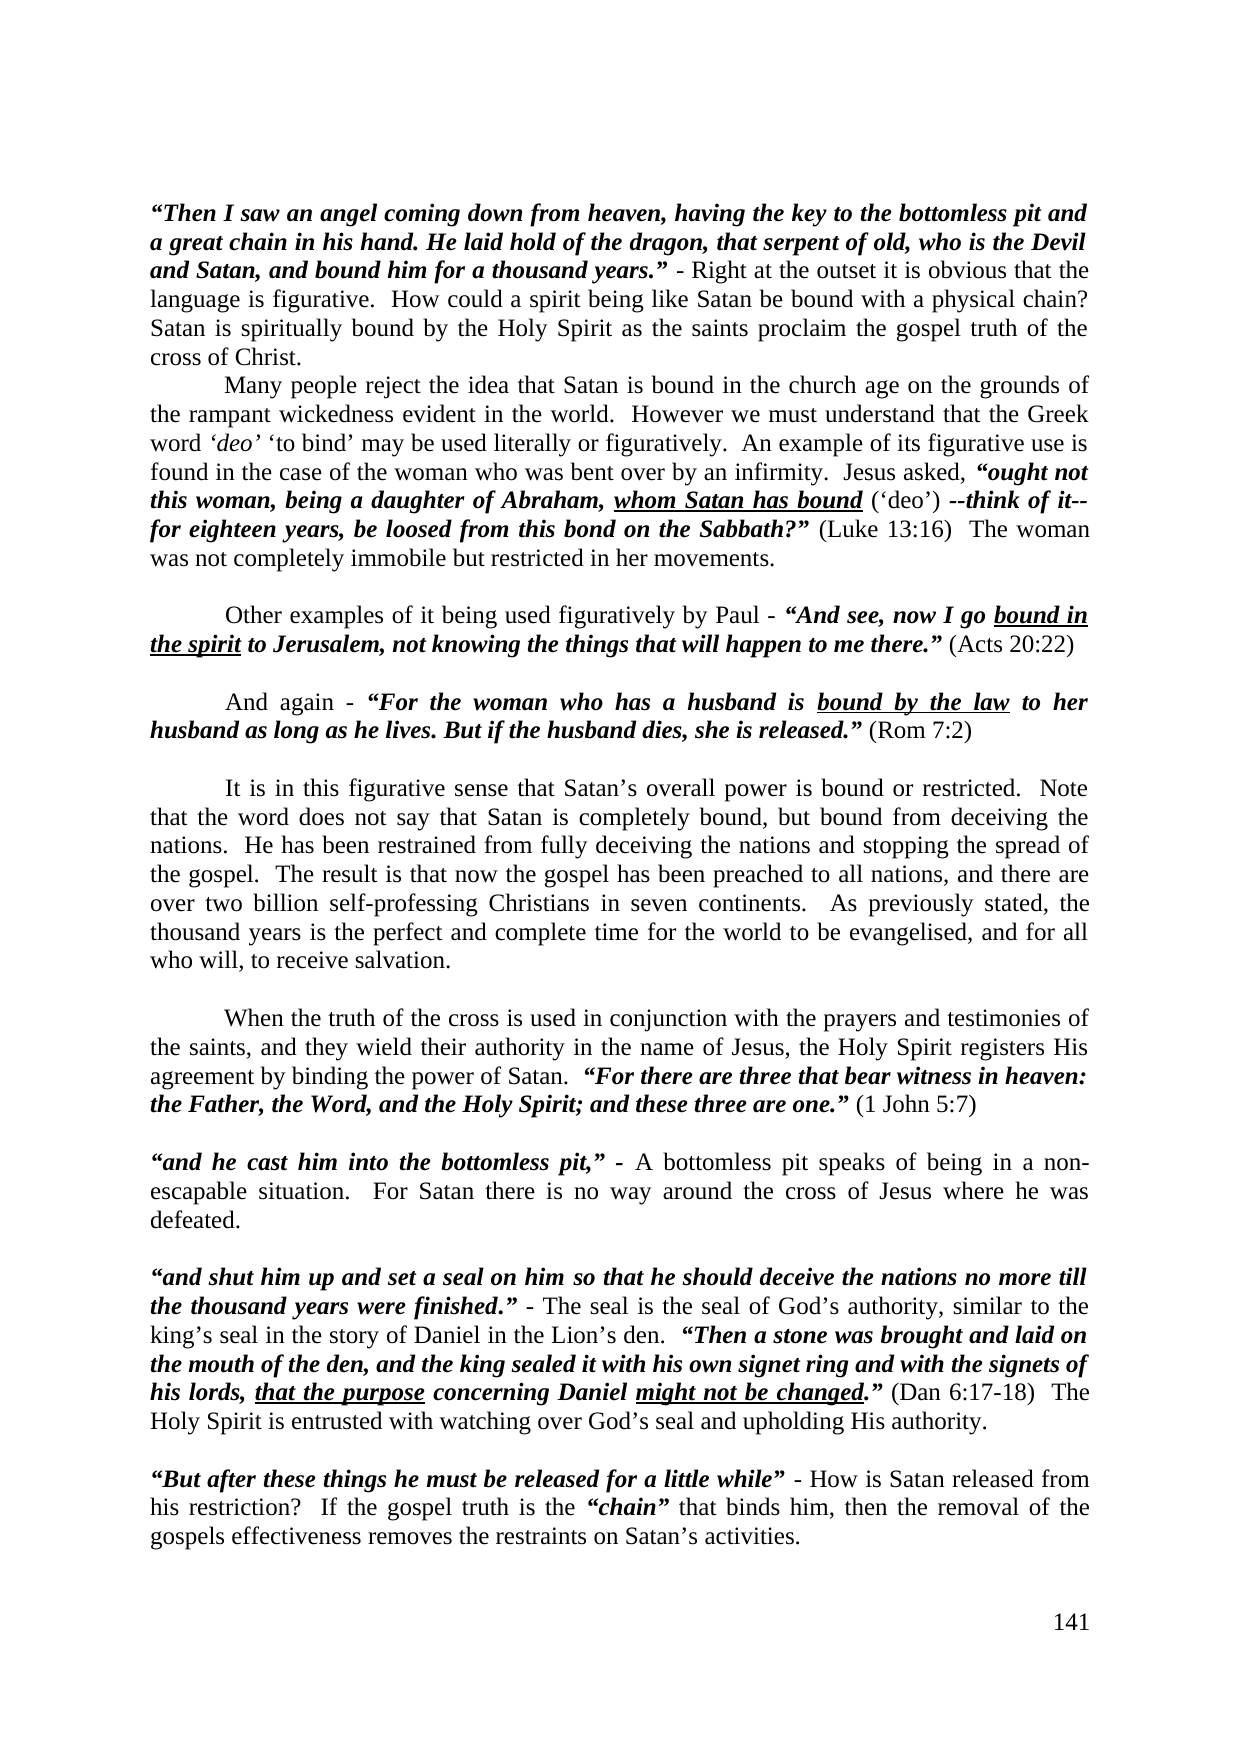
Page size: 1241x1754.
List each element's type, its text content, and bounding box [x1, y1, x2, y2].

text Other examples of it being used figuratively by Paul - “And see, now I go bound in the spirit to Jerusalem, not knowing the things that will happen to me there.” (Acts 20:22) [150, 600, 1090, 658]
text “and shut him up and set a seal on him so that he should deceive the nations no more till the thousand years were finished.” - The seal is the seal of God’s authority, similar to the king’s seal in the story of Daniel in the Lion’s den. “Then a stone was brought and laid on the mouth of the den, and the king sealed it with his own signet ring and with the signets of his lords, that the purpose concerning Daniel might not be changed.” (Dan 6:17-18) The Holy Spirit is entrusted with watching over God’s seal and upholding His authority. [150, 1262, 1090, 1435]
text It is in this figurative sense that Satan’s overall power is bound or restricted. Note that the word does not say that Satan is completely bound, but bound from deceiving the nations. He has been restrained from fully deceiving the nations and stopping the spread of the gospel. The result is that now the gospel has been preached to all nations, and there are over two billion self-professing Christians in seven continents. As previously stated, the thousand years is the perfect and complete time for the world to be evangelised, and for all who will, to receive salvation. [150, 773, 1090, 974]
text “Then I saw an angel coming down from heaven, having the key to the bottomless pit and a great chain in his hand. He laid hold of the dragon, that serpent of old, who is the Devil and Satan, and bound him for a thousand years.” - Right at the outset it is obvious that the language is figurative. How could a spirit being like Satan be bound with a physical chain? Satan is spiritually bound by the Holy Spirit as the saints proclaim the gospel truth of the cross of Christ. [150, 198, 1090, 370]
text “But after these things he must be released for a little while” - How is Satan released from his restriction? If the gospel truth is the “chain” that binds him, then the removal of the gospels effectiveness removes the restraints on Satan’s activities. [150, 1464, 1090, 1550]
text Many people reject the idea that Satan is bound in the church age on the grounds of the rampant wickedness evident in the world. However we must understand that the Greek word ‘deo’ ‘to bind’ may be used literally or figuratively. An example of its figurative use is found in the case of the woman who was bent over by an infirmity. Jesus asked, “ought not this woman, being a daughter of Abraham, whom Satan has bound (‘deo’) --think of it--for eighteen years, be loosed from this bond on the Sabbath?” (Luke 13:16) The woman was not completely immobile but restricted in her movements. [150, 370, 1090, 572]
text And again - “For the woman who has a husband is bound by the law to her husband as long as he lives. But if the husband dies, she is released.” (Rom 7:2) [150, 687, 1090, 744]
text When the truth of the cross is used in conjunction with the prayers and testimonies of the saints, and they wield their authority in the name of Jesus, the Holy Spirit registers His agreement by binding the power of Satan. “For there are three that bear witness in heaven: the Father, the Word, and the Holy Spirit; and these three are one.” (1 John 5:7) [150, 1003, 1090, 1118]
text “and he cast him into the bottomless pit,” - A bottomless pit speaks of being in a non-escapable situation. For Satan there is no way around the cross of Jesus where he was defeated. [150, 1147, 1090, 1234]
